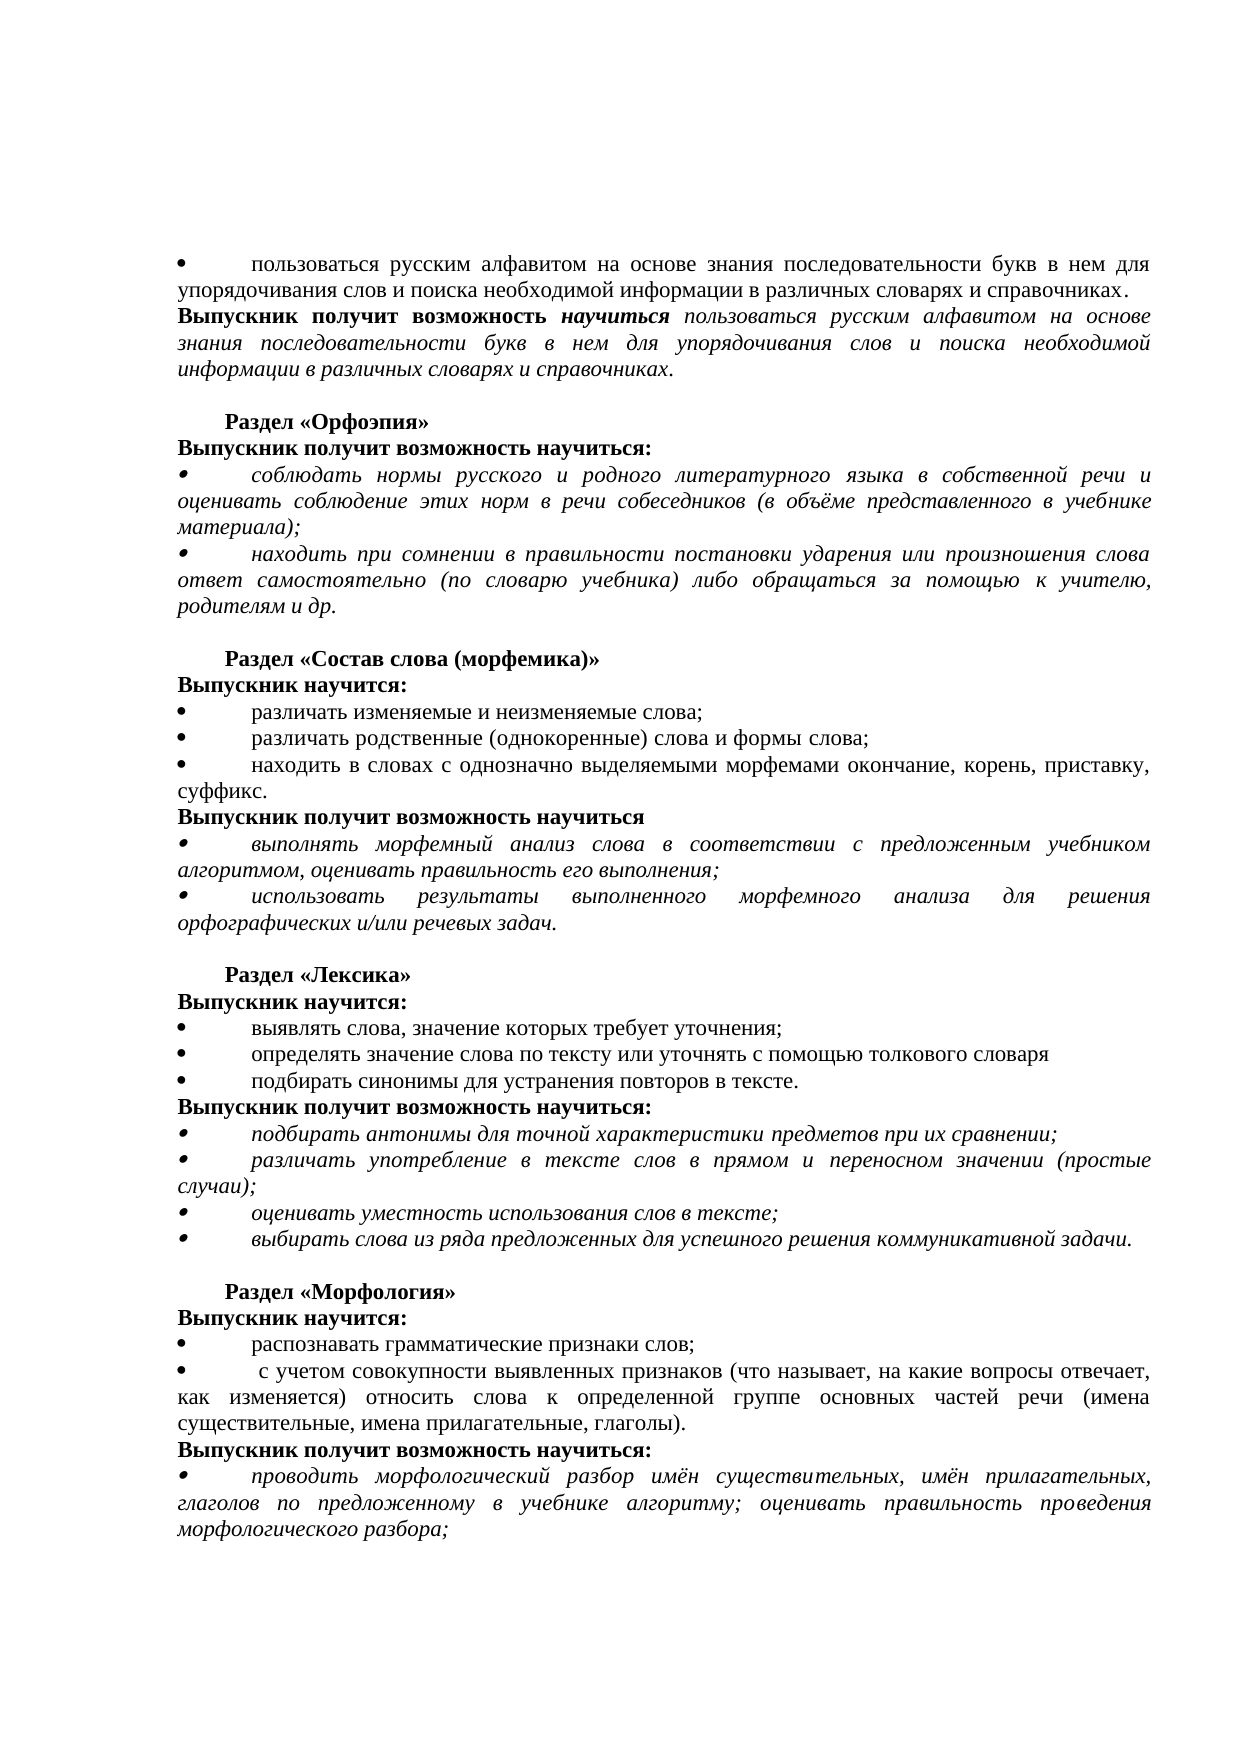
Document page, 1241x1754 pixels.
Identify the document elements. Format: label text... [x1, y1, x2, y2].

list подбирать антонимы для точной характеристики предметов при их сравнении; [177, 1119, 1152, 1146]
list различать родственные (однокоренные) слова и формы слова; [177, 724, 1152, 751]
text Выпускник получит возможность научиться: [177, 1093, 1152, 1119]
text Раздел «Состав слова (морфемика)» [177, 645, 1152, 672]
text Раздел «Лексика» [177, 961, 1152, 988]
list выполнять морфемный анализ слова в соответствии с предложенным учебником алгоритмом, оценивать правильность его выполнения; [177, 830, 1152, 882]
list подбирать синонимы для устранения повторов в тексте. [177, 1067, 1152, 1093]
text Раздел «Орфоэпия» [177, 408, 1152, 434]
list с учетом совокупности выявленных признаков (что называет, на какие вопросы отвечает, как изменяется) относить слова к определенной группе основных частей речи (имена существительные, имена прилагательные, глаголы). [177, 1357, 1152, 1436]
list использовать результаты выполненного морфемного анализа для решения орфографических и/или речевых задач. [177, 882, 1152, 935]
text Выпускник получит возможность научиться [177, 803, 1152, 830]
list выбирать слова из ряда предложенных для успешного решения коммуникативной задачи. [177, 1225, 1152, 1251]
text Выпускник научится: [177, 1304, 1152, 1330]
list соблюдать нормы русского и родного литературного языка в собственной речи и оценивать соблюдение этих норм в речи собеседников (в объёме представленного в учебнике материала); [177, 461, 1152, 540]
list определять значение слова по тексту или уточнять с помощью толкового словаря [177, 1041, 1152, 1067]
list оценивать уместность использования слов в тексте; [177, 1199, 1152, 1225]
text Выпускник получит возможность научиться: [177, 434, 1152, 461]
text Раздел «Морфология» [177, 1278, 1152, 1304]
list пользоваться русским алфавитом на основе знания последовательности букв в нем для упорядочивания слов и поиска необходимой информации в различных словарях и справочниках. [177, 250, 1152, 303]
text Выпускник научится: [177, 672, 1152, 698]
list находить в словах с однозначно выделяемыми морфемами окончание, корень, приставку, суффикс. [177, 751, 1152, 803]
text Выпускник получит возможность научиться пользоваться русским алфавитом на основе знания последовательности букв в нем для упорядочивания слов и поиска необходимой информации в различных словарях и справочниках. [177, 303, 1152, 382]
list проводить морфологический разбор имён существительных, имён прилагательных, глаголов по предложенному в учебнике алгоритму; оценивать правильность проведения морфологического разбора; [177, 1462, 1152, 1541]
list распознавать грамматические признаки слов; [177, 1330, 1152, 1357]
text Выпускник получит возможность научиться: [177, 1436, 1152, 1462]
list выявлять слова, значение которых требует уточнения; [177, 1014, 1152, 1041]
list находить при сомнении в правильности постановки ударения или произношения слова ответ самостоятельно (по словарю учебника) либо обращаться за помощью к учителю, родителям и др. [177, 540, 1152, 619]
text Выпускник научится: [177, 988, 1152, 1014]
list различать изменяемые и неизменяемые слова; [177, 698, 1152, 724]
list различать употребление в тексте слов в прямом и переносном значении (простые случаи); [177, 1146, 1152, 1199]
